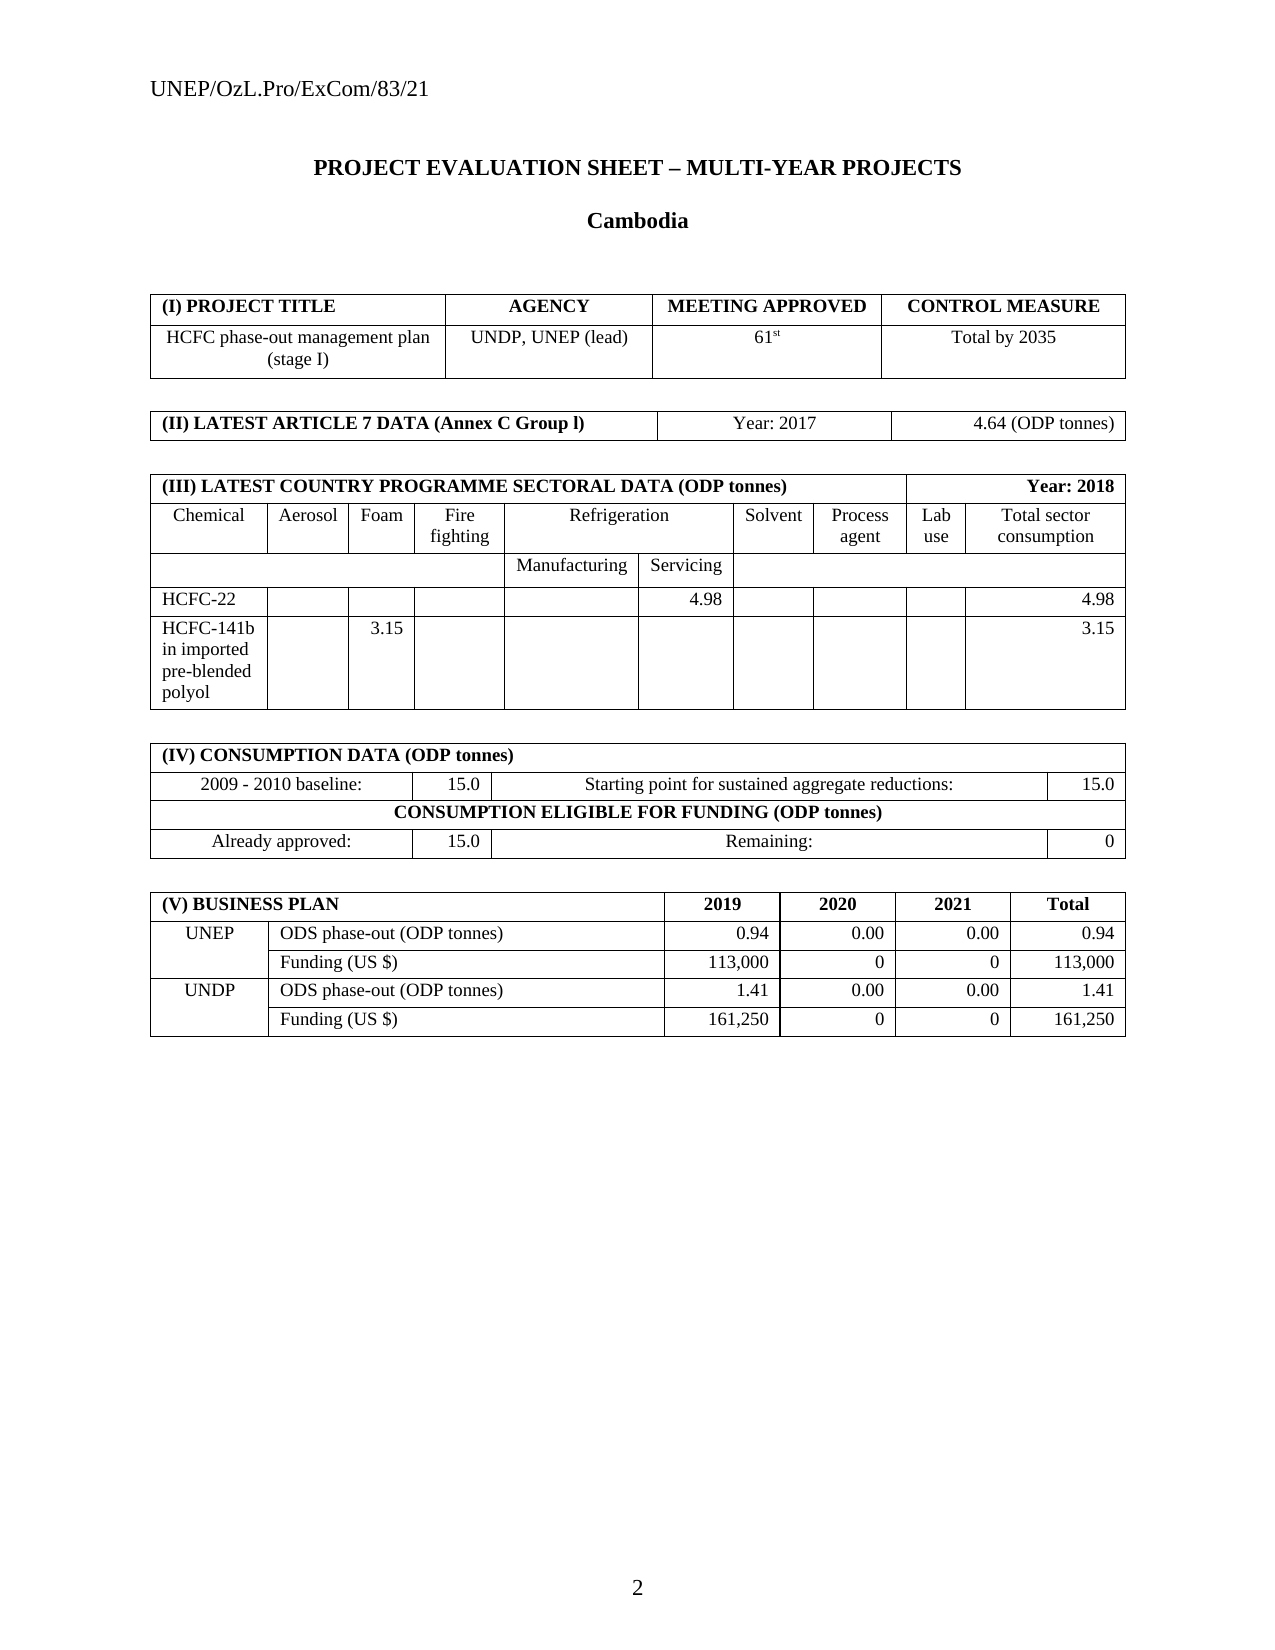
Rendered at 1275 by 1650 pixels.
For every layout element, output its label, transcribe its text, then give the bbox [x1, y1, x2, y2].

table_cell Foam [349, 504, 414, 553]
table_cell Funding (US $) [269, 951, 664, 978]
table_cell Starting point for sustained aggregate reductions: [492, 773, 1047, 800]
table_header Year: 2018 [907, 475, 1125, 503]
table_cell 15.0 [413, 830, 491, 858]
table_header AGENCY [446, 295, 652, 325]
table_cell 0.00 [781, 922, 895, 949]
table_cell [349, 588, 414, 616]
table_cell [734, 617, 813, 709]
text PROJECT EVALUATION SHEET – MULTI-YEAR PROJECTS [150, 154, 1125, 180]
table_cell Total sector consumption [966, 504, 1125, 553]
table_cell Refrigeration [505, 504, 733, 553]
table_cell Process agent [814, 504, 906, 553]
table_cell 161,250 [1011, 1008, 1125, 1036]
table_cell 0.00 [896, 979, 1010, 1007]
table_header 2019 [665, 893, 779, 921]
table_cell Aerosol [268, 504, 348, 553]
table_cell 3.15 [349, 617, 414, 709]
table_cell HCFC-22 [151, 588, 267, 616]
table_cell 1.41 [1011, 979, 1125, 1007]
table_cell 113,000 [665, 951, 779, 978]
table_cell 3.15 [966, 617, 1125, 709]
table_cell 0 [896, 951, 1010, 978]
table_header 4.64 (ODP tonnes) [892, 412, 1125, 440]
table_cell Fire fighting [415, 504, 504, 553]
table_header Total [1011, 893, 1125, 921]
table_cell UNEP [151, 922, 268, 978]
table_cell Total by 2035 [882, 326, 1125, 378]
table_cell 0.00 [896, 922, 1010, 949]
table_cell [268, 617, 348, 709]
table_header 2020 [781, 893, 895, 921]
table_cell [639, 617, 733, 709]
table_header 2021 [896, 893, 1010, 921]
table_cell Remaining: [492, 830, 1047, 858]
table_cell UNDP [151, 979, 268, 1036]
table_cell [907, 588, 965, 616]
table_cell 15.0 [1048, 773, 1125, 800]
table_cell [907, 617, 965, 709]
table_header MEETING APPROVED [653, 295, 881, 325]
table_cell [415, 588, 504, 616]
table_cell HCFC phase-out management plan (stage I) [151, 326, 445, 378]
table_cell 0 [1048, 830, 1125, 858]
table_header (IV) CONSUMPTION DATA (ODP tonnes) [151, 744, 1125, 772]
table_cell [268, 588, 348, 616]
table_header Year: 2017 [658, 412, 891, 440]
table_cell Solvent [734, 504, 813, 553]
table_cell Chemical [151, 504, 267, 553]
table_header (V) BUSINESS PLAN [151, 893, 664, 921]
table_cell CONSUMPTION ELIGIBLE FOR FUNDING (ODP tonnes) [151, 801, 1125, 829]
table_cell 1.41 [665, 979, 779, 1007]
table_cell 61st [653, 326, 881, 378]
table_cell 161,250 [665, 1008, 779, 1036]
table_cell HCFC-141b in imported pre-blended polyol [151, 617, 267, 709]
table_header (III) LATEST COUNTRY PROGRAMME SECTORAL DATA (ODP tonnes) [151, 475, 906, 503]
table_cell Funding (US $) [269, 1008, 664, 1036]
table_cell UNDP, UNEP (lead) [446, 326, 652, 378]
table_header (I) PROJECT TITLE [151, 295, 445, 325]
text Cambodia [150, 207, 1125, 233]
table_cell [734, 588, 813, 616]
table_cell 4.98 [639, 588, 733, 616]
table_cell 0.94 [665, 922, 779, 949]
table_cell [814, 617, 906, 709]
table_cell 0.94 [1011, 922, 1125, 949]
table_cell Already approved: [151, 830, 412, 858]
table_header CONTROL MEASURE [882, 295, 1125, 325]
table_cell [505, 588, 638, 616]
table_cell [151, 554, 504, 587]
table_cell 0 [896, 1008, 1010, 1036]
table_header (II) LATEST ARTICLE 7 DATA (Annex C Group l) [151, 412, 657, 440]
table_cell 2009 - 2010 baseline: [151, 773, 412, 800]
table_cell Manufacturing [505, 554, 638, 587]
table_cell Lab use [907, 504, 965, 553]
table_cell 0 [781, 1008, 895, 1036]
table_cell 113,000 [1011, 951, 1125, 978]
table_cell [505, 617, 638, 709]
table_cell 15.0 [413, 773, 491, 800]
table_cell ODS phase-out (ODP tonnes) [269, 979, 664, 1007]
table_cell [415, 617, 504, 709]
table_cell 4.98 [966, 588, 1125, 616]
table_cell ODS phase-out (ODP tonnes) [269, 922, 664, 949]
table_cell 0 [781, 951, 895, 978]
table_cell 0.00 [781, 979, 895, 1007]
table_cell [814, 588, 906, 616]
table_cell Servicing [639, 554, 733, 587]
table_cell [734, 554, 1125, 587]
